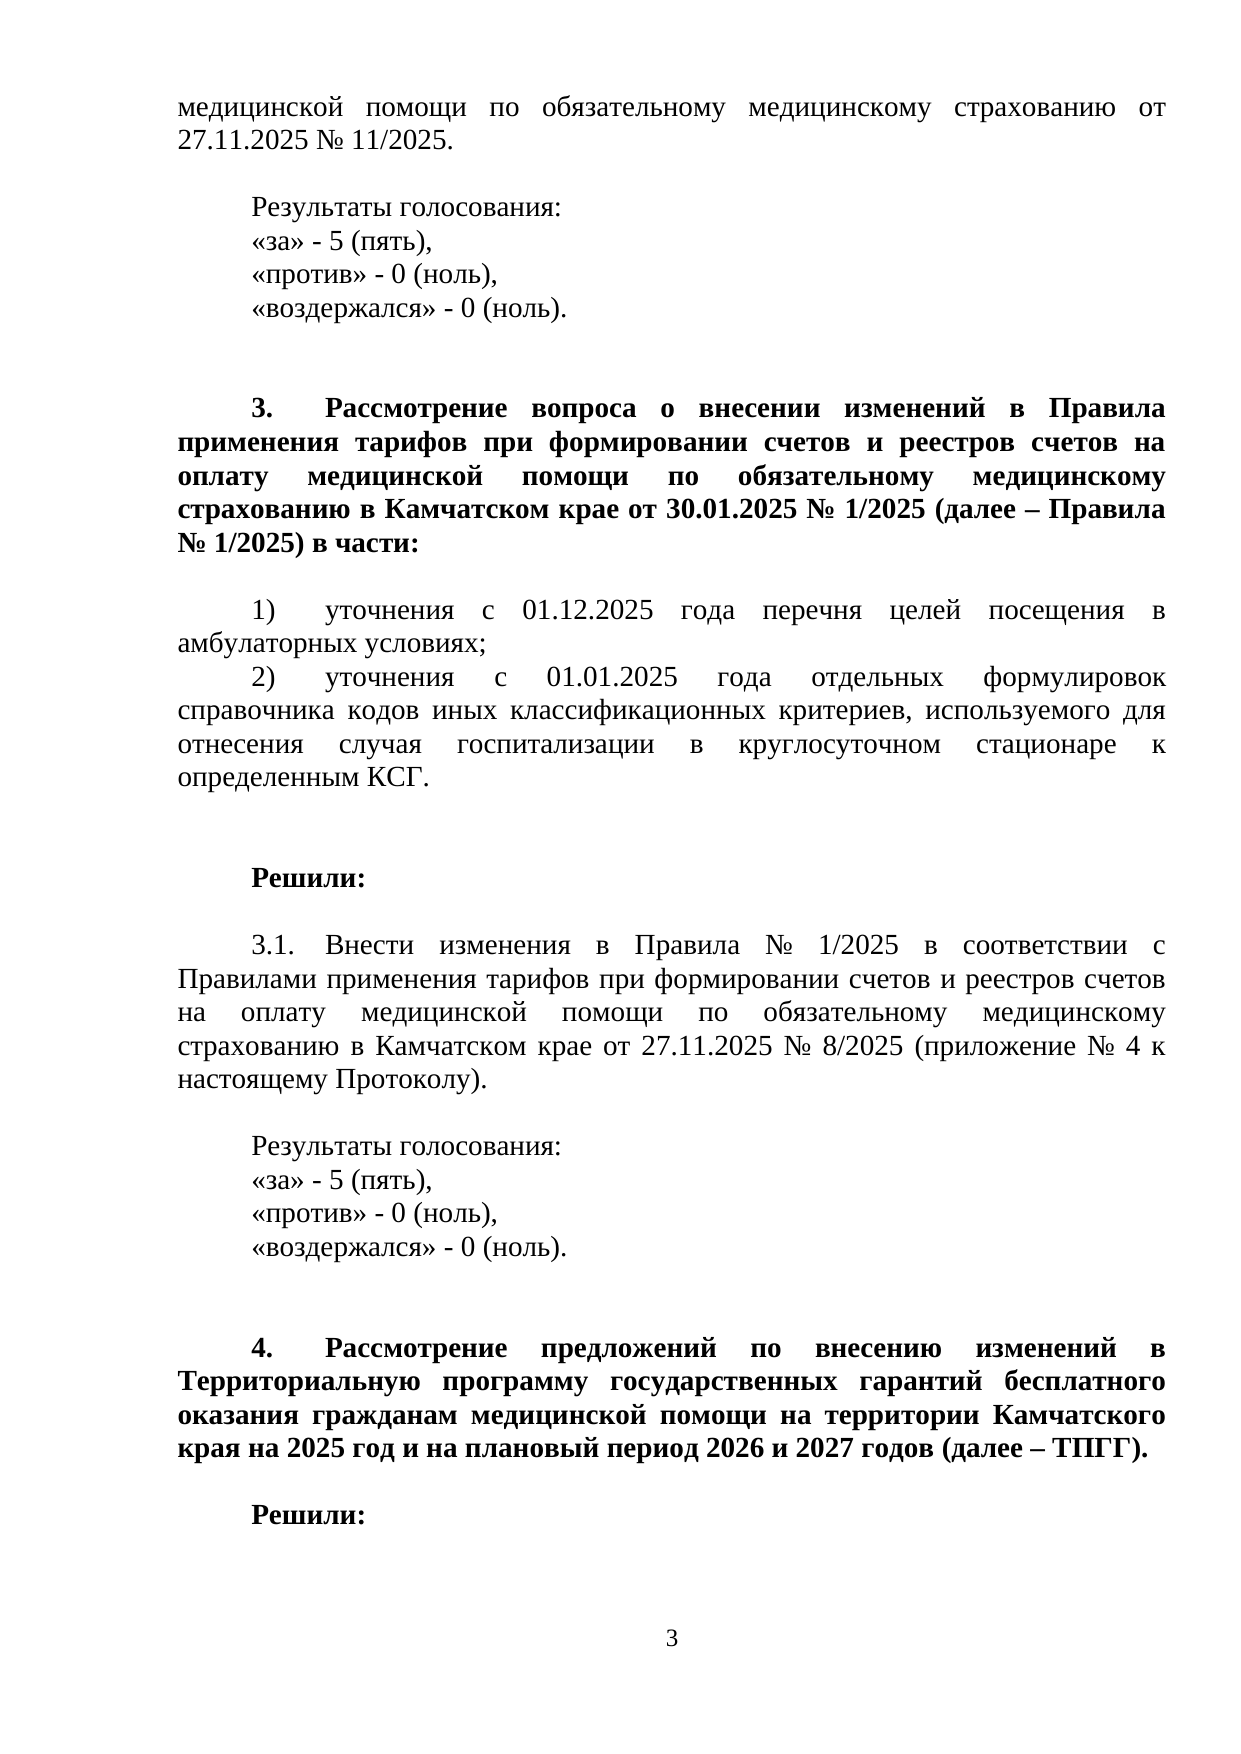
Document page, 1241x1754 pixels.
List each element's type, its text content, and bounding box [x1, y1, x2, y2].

text «против» - 0 (ноль), [177, 256, 1167, 290]
text Решили: [177, 860, 1167, 894]
text Решили: [177, 1497, 1167, 1531]
list уточнения с 01.01.2025 года отдельных формулировок справочника кодов иных классификационных критериев, используемого для отнесения случая госпитализации в круглосуточном стационаре к определенным КСГ. [177, 659, 1167, 793]
list уточнения с 01.12.2025 года перечня целей посещения в амбулаторных условиях; [177, 592, 1167, 659]
text «за» - 5 (пять), [177, 1162, 1167, 1196]
text Результаты голосования: [177, 1128, 1167, 1162]
text «за» - 5 (пять), [177, 223, 1167, 256]
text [177, 89, 1167, 156]
list Рассмотрение предложений по внесению изменений в Территориальную программу государственных гарантий бесплатного оказания гражданам медицинской помощи на территории Камчатского края на 2025 год и на плановый период 2026 и 2027 годов (далее – ТПГГ). [177, 1330, 1167, 1464]
text «воздержался» - 0 (ноль). [177, 1229, 1167, 1263]
text Результаты голосования: [177, 189, 1167, 223]
text «воздержался» - 0 (ноль). [177, 290, 1167, 323]
text «против» - 0 (ноль), [177, 1196, 1167, 1229]
list Рассмотрение вопроса о внесении изменений в Правила применения тарифов при формировании счетов и реестров счетов на оплату медицинской помощи по обязательному медицинскому страхованию в Камчатском крае от 30.01.2025 № 1/2025 (далее – Правила № 1/2025) в части: [177, 391, 1167, 558]
list Внести изменения в Правила № 1/2025 в соответствии с Правилами применения тарифов при формировании счетов и реестров счетов на оплату медицинской помощи по обязательному медицинскому страхованию в Камчатском крае от 27.11.2025 № 8/2025 (приложение № 4 к настоящему Протоколу). [177, 927, 1167, 1095]
